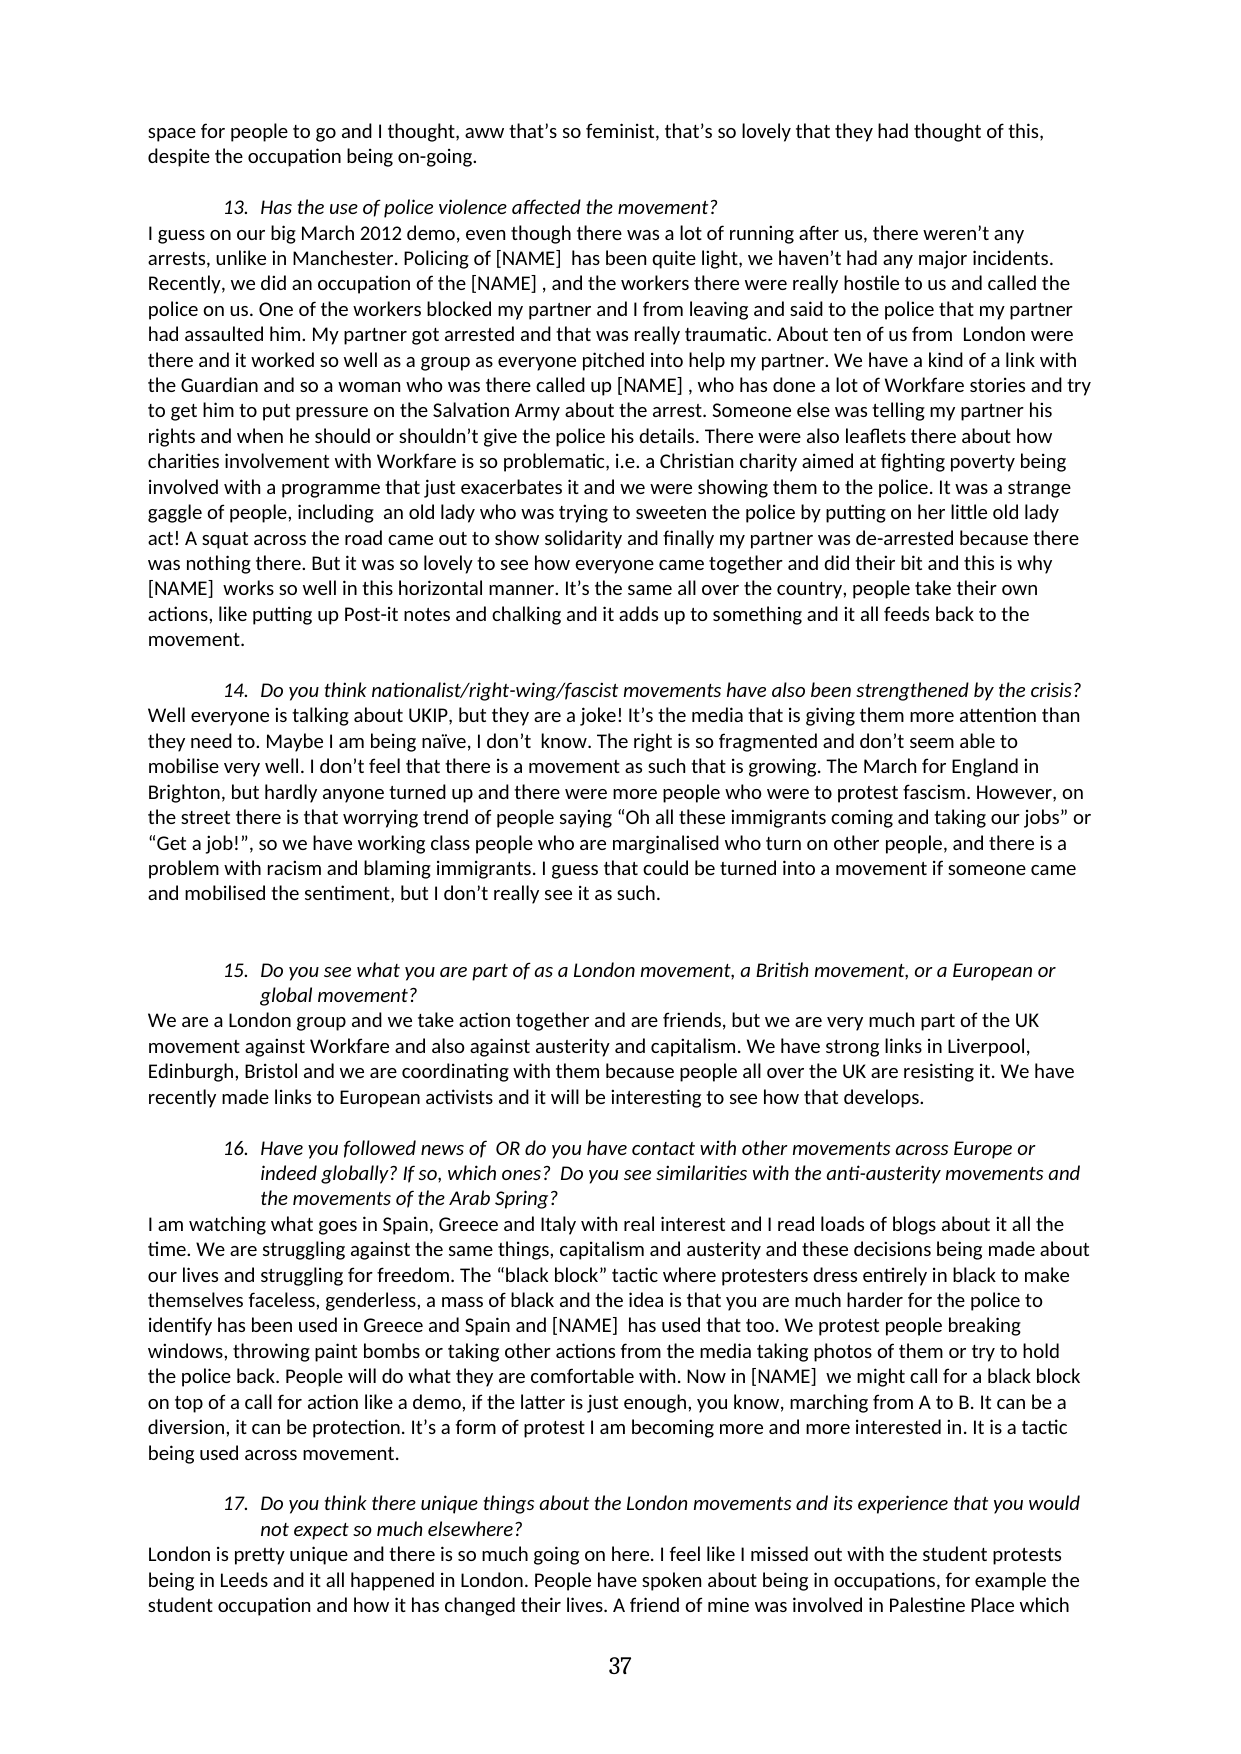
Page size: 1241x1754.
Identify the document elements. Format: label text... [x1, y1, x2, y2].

text Well everyone is talking about UKIP, but they are a joke! It’s the media that is giving them more attention than they need to. Maybe I am being naïve, I don’t know. The right is so fragmented and don’t seem able to mobilise very well. I don’t feel that there is a movement as such that is growing. The March for England in Brighton, but hardly anyone turned up and there were more people who were to protest fascism. However, on the street there is that worrying trend of people saying “Oh all these immigrants coming and taking our jobs” or “Get a job!”, so we have working class people who are marginalised who turn on other people, and there is a problem with racism and blaming immigrants. I guess that could be turned into a movement if someone came and mobilised the sentiment, but I don’t really see it as such. [148, 703, 1092, 906]
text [148, 118, 1092, 169]
list Has the use of police violence affected the movement? [223, 194, 1092, 220]
list Have you followed news of OR do you have contact with other movements across Europe or indeed globally? If so, which ones? Do you see similarities with the anti-austerity movements and the movements of the Arab Spring? [223, 1135, 1092, 1211]
list Do you think nationalist/right-wing/fascist movements have also been strengthened by the crisis? [223, 677, 1092, 703]
text I am watching what goes in Spain, Greece and Italy with real interest and I read loads of blogs about it all the time. We are struggling against the same things, capitalism and austerity and these decisions being made about our lives and struggling for freedom. The “black block” tactic where protesters dress entirely in black to make themselves faceless, genderless, a mass of black and the idea is that you are much harder for the police to identify has been used in Greece and Spain and [NAME] has used that too. We protest people breaking windows, throwing paint bombs or taking other actions from the media taking photos of them or try to hold the police back. People will do what they are comfortable with. Now in [NAME] we might call for a black block on top of a call for action like a demo, if the latter is just enough, you know, marching from A to B. It can be a diversion, it can be protection. It’s a form of protest I am becoming more and more interested in. It is a tactic being used across movement. [148, 1211, 1092, 1465]
text We are a London group and we take action together and are friends, but we are very much part of the UK movement against Workfare and also against austerity and capitalism. We have strong links in Liverpool, Edinburgh, Bristol and we are coordinating with them because people all over the UK are resisting it. We have recently made links to European activists and it will be interesting to see how that develops. [148, 1008, 1092, 1109]
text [148, 1541, 1092, 1618]
list Do you see what you are part of as a London movement, a British movement, or a European or global movement? [223, 957, 1092, 1008]
text I guess on our big March 2012 demo, even though there was a lot of running after us, there weren’t any arrests, unlike in Manchester. Policing of [NAME] has been quite light, we haven’t had any major incidents. Recently, we did an occupation of the [NAME] , and the workers there were really hostile to us and called the police on us. One of the workers blocked my partner and I from leaving and said to the police that my partner had assaulted him. My partner got arrested and that was really traumatic. About ten of us from London were there and it worked so well as a group as everyone pitched into help my partner. We have a kind of a link with the Guardian and so a woman who was there called up [NAME] , who has done a lot of Workfare stories and try to get him to put pressure on the Salvation Army about the arrest. Someone else was telling my partner his rights and when he should or shouldn’t give the police his details. There were also leaflets there about how charities involvement with Workfare is so problematic, i.e. a Christian charity aimed at fighting poverty being involved with a programme that just exacerbates it and we were showing them to the police. It was a strange gaggle of people, including an old lady who was trying to sweeten the police by putting on her little old lady act! A squat across the road came out to show solidarity and finally my partner was de-arrested because there was nothing there. But it was so lovely to see how everyone came together and did their bit and this is why [NAME] works so well in this horizontal manner. It’s the same all over the country, people take their own actions, like putting up Post-it notes and chalking and it adds up to something and it all feeds back to the movement. [148, 220, 1092, 652]
list Do you think there unique things about the London movements and its experience that you would not expect so much elsewhere? [223, 1491, 1092, 1541]
